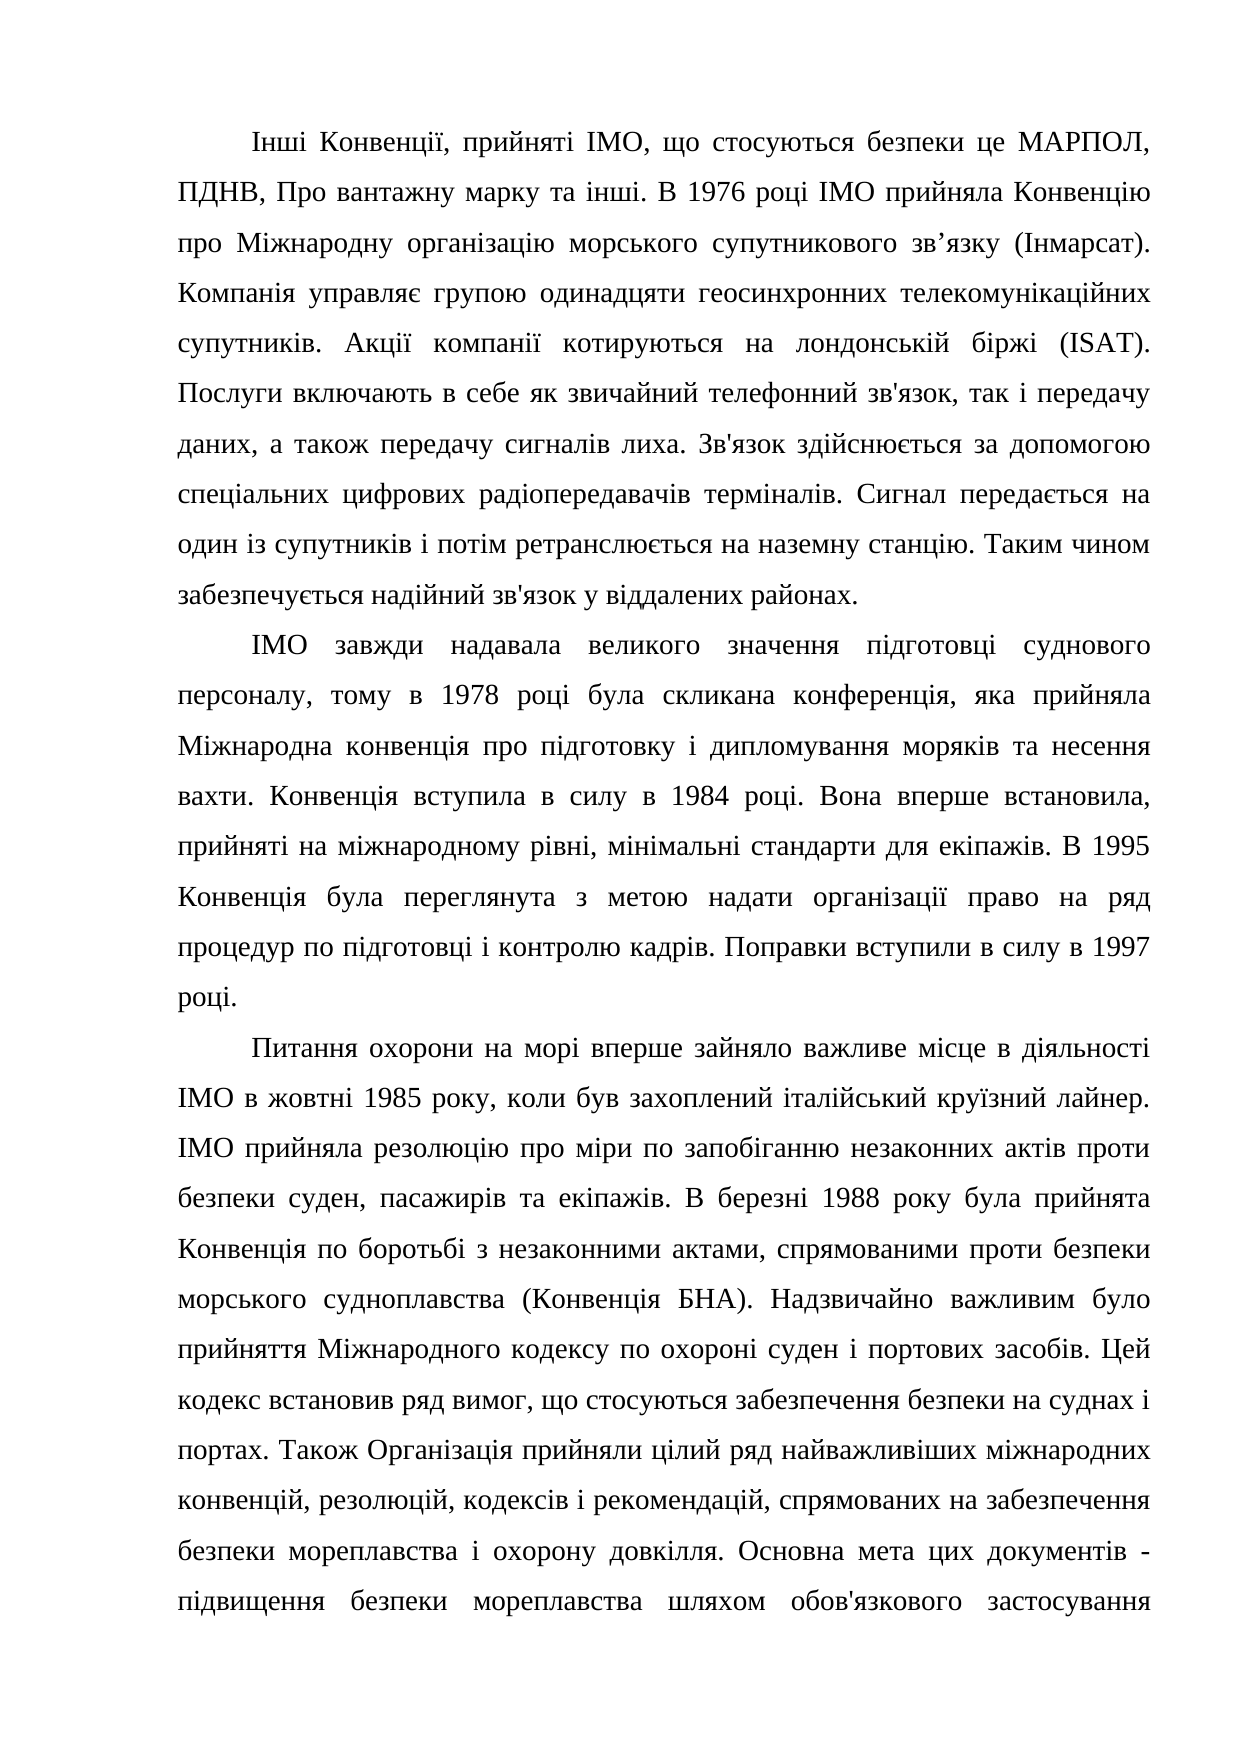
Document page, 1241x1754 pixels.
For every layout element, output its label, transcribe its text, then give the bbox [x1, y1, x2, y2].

text ІМО завжди надавала великого значення підготовці суднового персоналу, тому в 1978 році була скликана конференція, яка прийняла Міжнародна конвенція про підготовку і дипломування моряків та несення вахти. Конвенція вступила в силу в 1984 році. Вона вперше встановила, прийняті на міжнародному рівні, мінімальні стандарти для екіпажів. В 1995 Конвенція була переглянута з метою надати організації право на ряд процедур по підготовці і контролю кадрів. Поправки вступили в силу в 1997 році. [177, 627, 1152, 1013]
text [177, 1030, 1152, 1617]
text Інші Конвенції, прийняті ІМО, що стосуються безпеки це МАРПОЛ, ПДНВ, Про вантажну марку та інші. В 1976 році ІМО прийняла Конвенцію про Міжнародну організацію морського супутникового зв’язку (Інмарсат). Компанія управляє групою одинадцяти геосинхронних телекомунікаційних супутників. Акції компанії котируються на лондонській біржі (ISAT). Послуги включають в себе як звичайний телефонний зв'язок, так і передачу даних, а також передачу сигналів лиха. Зв'язок здійснюється за допомогою спеціальних цифрових радіопередавачів терміналів. Сигнал передається на один із супутників і потім ретранслюється на наземну станцію. Таким чином забезпечується надійний зв'язок у віддалених районах. [177, 124, 1152, 610]
